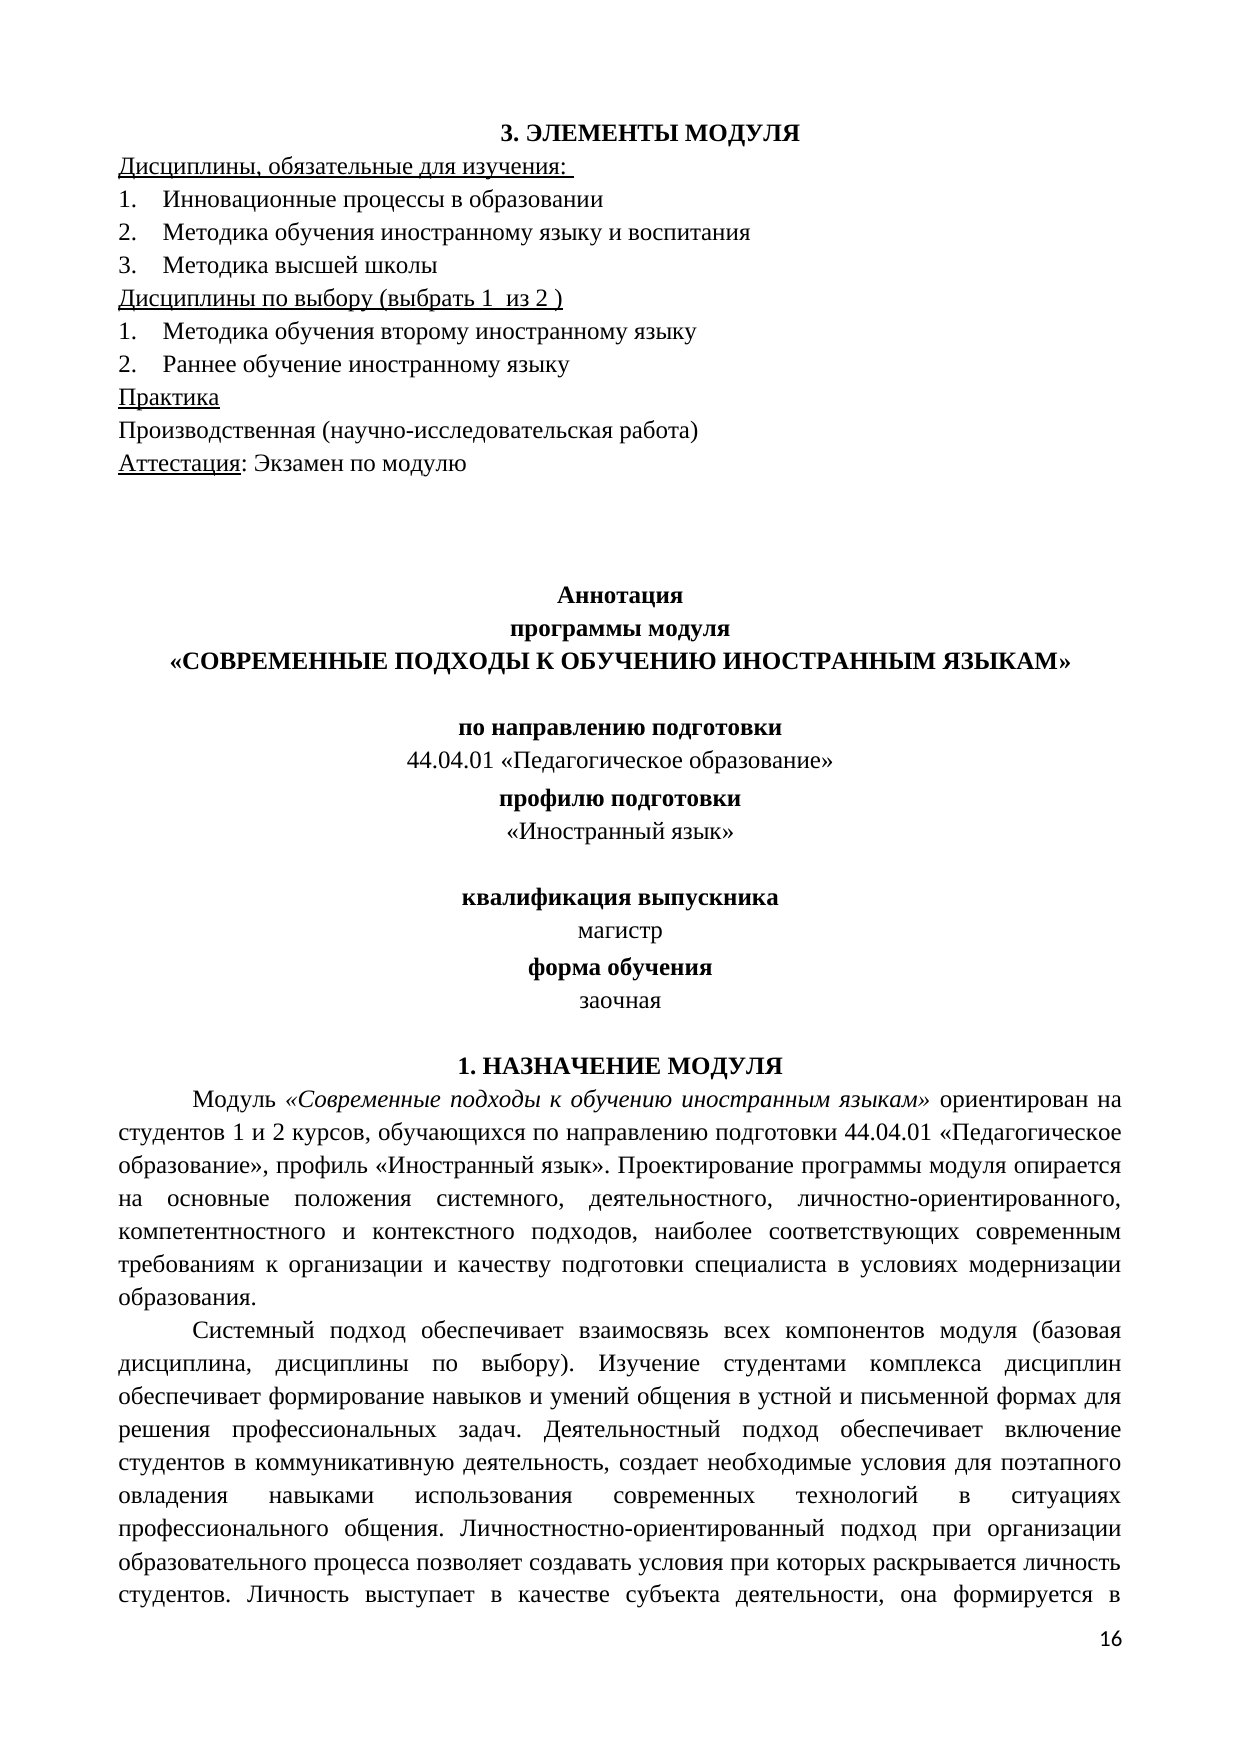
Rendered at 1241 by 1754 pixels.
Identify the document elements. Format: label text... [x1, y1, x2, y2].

text Аттестация: Экзамен по модулю [118, 448, 1122, 477]
text программы модуля [118, 613, 1122, 642]
text магистр [118, 915, 1122, 944]
text заочная [118, 985, 1122, 1014]
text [118, 1315, 1122, 1608]
text «СОВРЕМЕННЫЕ ПОДХОДЫ К ОБУЧЕНИЮ ИНОСТРАННЫМ ЯЗЫКАМ» [118, 646, 1122, 675]
text Модуль «Современные подходы к обучению иностранным языкам» ориентирован на студентов 1 и 2 курсов, обучающихся по направлению подготовки 44.04.01 «Педагогическое образование», профиль «Иностранный язык». Проектирование программы модуля опирается на основные положения системного, деятельностного, личностно-ориентированного, компетентностного и контекстного подходов, наиболее соответствующих современным требованиям к организации и качеству подготовки специалиста в условиях модернизации образования. [118, 1084, 1122, 1311]
list Методика обучения иностранному языку и воспитания [118, 217, 1122, 246]
text 3. ЭЛЕМЕНТЫ МОДУЛЯ [118, 118, 1108, 147]
text 44.04.01 «Педагогическое образование» [118, 746, 1122, 774]
text по направлению подготовки [118, 712, 1122, 741]
list Инновационные процессы в образовании [118, 184, 1122, 213]
text Аннотация [118, 580, 1122, 609]
text Дисциплины по выбору (выбрать 1 из 2 ) [118, 283, 1122, 312]
text Дисциплины, обязательные для изучения: [118, 151, 1122, 180]
text Практика [118, 382, 1122, 411]
text профилю подготовки [118, 783, 1122, 812]
list Раннее обучение иностранному языку [118, 349, 1122, 378]
text квалификация выпускника [118, 882, 1122, 911]
list Методика высшей школы [118, 250, 1122, 279]
text форма обучения [118, 952, 1122, 981]
list Методика обучения второму иностранному языку [118, 316, 1122, 345]
text «Иностранный язык» [118, 816, 1122, 844]
text Производственная (научно-исследовательская работа) [118, 415, 1122, 444]
text 1. назначение модуля [118, 1051, 1122, 1080]
